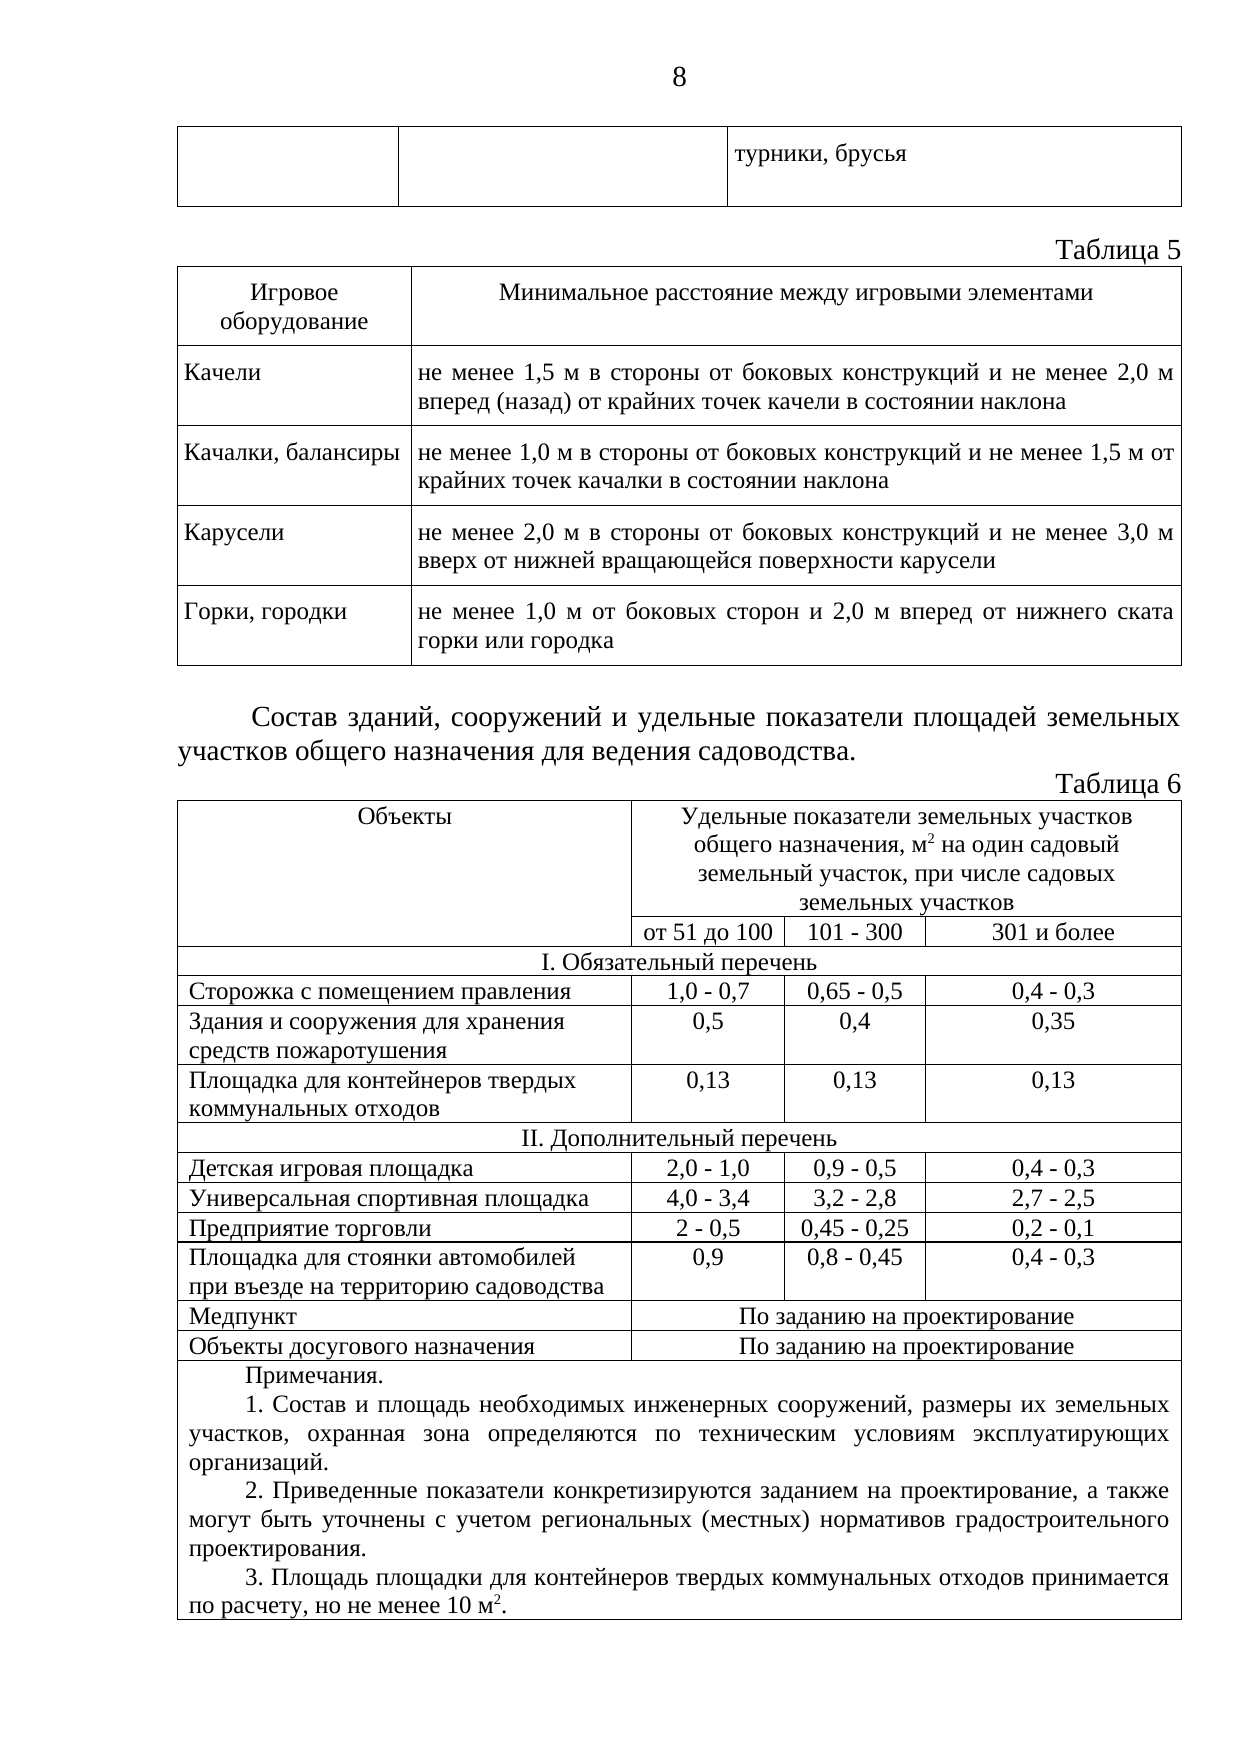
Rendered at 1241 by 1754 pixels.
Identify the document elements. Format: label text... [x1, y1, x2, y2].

table_cell 0,35 [926, 1006, 1181, 1064]
table_cell Площадка для контейнеров твердых коммунальных отходов [178, 1065, 631, 1122]
table_cell Качели [178, 346, 411, 425]
table_cell Универсальная спортивная площадка [178, 1183, 631, 1212]
table_cell 1,0 - 0,7 [632, 976, 784, 1005]
table_cell 0,65 - 0,5 [785, 976, 925, 1005]
table_cell 0,8 - 0,45 [785, 1243, 925, 1300]
table_cell 0,9 - 0,5 [785, 1153, 925, 1182]
table_cell 0,2 - 0,1 [926, 1213, 1181, 1241]
table_cell 2,0 - 1,0 [632, 1153, 784, 1182]
table_cell 0,9 [632, 1243, 784, 1300]
table_cell Площадка для стоянки автомобилей при въезде на территорию садоводства [178, 1243, 631, 1300]
table_cell 0,13 [926, 1065, 1181, 1122]
table_header Удельные показатели земельных участков общего назначения, м2 на один садовый земельный участок, при числе садовых земельных участков [632, 801, 1181, 916]
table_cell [728, 127, 1181, 206]
table_cell 0,4 - 0,3 [926, 1153, 1181, 1182]
table_cell 0,13 [785, 1065, 925, 1122]
table_cell 4,0 - 3,4 [632, 1183, 784, 1212]
table_cell По заданию на проектирование [632, 1331, 1181, 1359]
table_cell не менее 2,0 м в стороны от боковых конструкций и не менее 3,0 м вверх от нижней вращающейся поверхности карусели [412, 506, 1181, 585]
table_cell 3,2 - 2,8 [785, 1183, 925, 1212]
table_cell 0,4 [785, 1006, 925, 1064]
table_cell 2 - 0,5 [632, 1213, 784, 1241]
table_cell Сторожка с помещением правления [178, 976, 631, 1005]
text Состав зданий, сооружений и удельные показатели площадей земельных участков общего назначения для ведения садоводства. [177, 699, 1181, 766]
table_cell 0,13 [632, 1065, 784, 1122]
table_cell не менее 1,0 м в стороны от боковых конструкций и не менее 1,5 м от крайних точек качалки в состоянии наклона [412, 426, 1181, 505]
table_cell Примечания. 1. Состав и площадь необходимых инженерных сооружений, размеры их земельных участков, охранная зона определяются по техническим условиям эксплуатирующих организаций. 2. Приведенные показатели конкретизируются заданием на проектирование, а также могут быть уточнены с учетом региональных (местных) нормативов градостроительного проектирования. 3. Площадь площадки для контейнеров твердых коммунальных отходов принимается по расчету, но не менее 10 м2. [178, 1361, 1181, 1619]
table_cell 301 и более [926, 917, 1181, 946]
table_cell 0,4 - 0,3 [926, 1243, 1181, 1300]
table_cell Карусели [178, 506, 411, 585]
table_cell 0,5 [632, 1006, 784, 1064]
table_header Игровое оборудование [178, 267, 411, 345]
table_header Объекты [178, 801, 631, 946]
table_cell Медпункт [178, 1301, 631, 1330]
text Таблица 6 [177, 766, 1181, 800]
table_cell 101 - 300 [785, 917, 925, 946]
table_cell Детская игровая площадка [178, 1153, 631, 1182]
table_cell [399, 127, 727, 206]
table_header Минимальное расстояние между игровыми элементами [412, 267, 1181, 345]
table_cell 0,4 - 0,3 [926, 976, 1181, 1005]
table_cell не менее 1,0 м от боковых сторон и 2,0 м вперед от нижнего ската горки или городка [412, 586, 1181, 664]
table_cell Предприятие торговли [178, 1213, 631, 1241]
table_cell Горки, городки [178, 586, 411, 664]
table_cell 0,45 - 0,25 [785, 1213, 925, 1241]
table_cell не менее 1,5 м в стороны от боковых конструкций и не менее 2,0 м вперед (назад) от крайних точек качели в состоянии наклона [412, 346, 1181, 425]
table_cell По заданию на проектирование [632, 1301, 1181, 1330]
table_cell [178, 127, 398, 206]
table_cell 2,7 - 2,5 [926, 1183, 1181, 1212]
table_cell Объекты досугового назначения [178, 1331, 631, 1359]
table_cell II. Дополнительный перечень [178, 1123, 1181, 1152]
table_cell I. Обязательный перечень [178, 947, 1181, 975]
table_cell Здания и сооружения для хранения средств пожаротушения [178, 1006, 631, 1064]
table_cell Качалки, балансиры [178, 426, 411, 505]
text Таблица 5 [177, 232, 1181, 266]
table_cell от 51 до 100 [632, 917, 784, 946]
